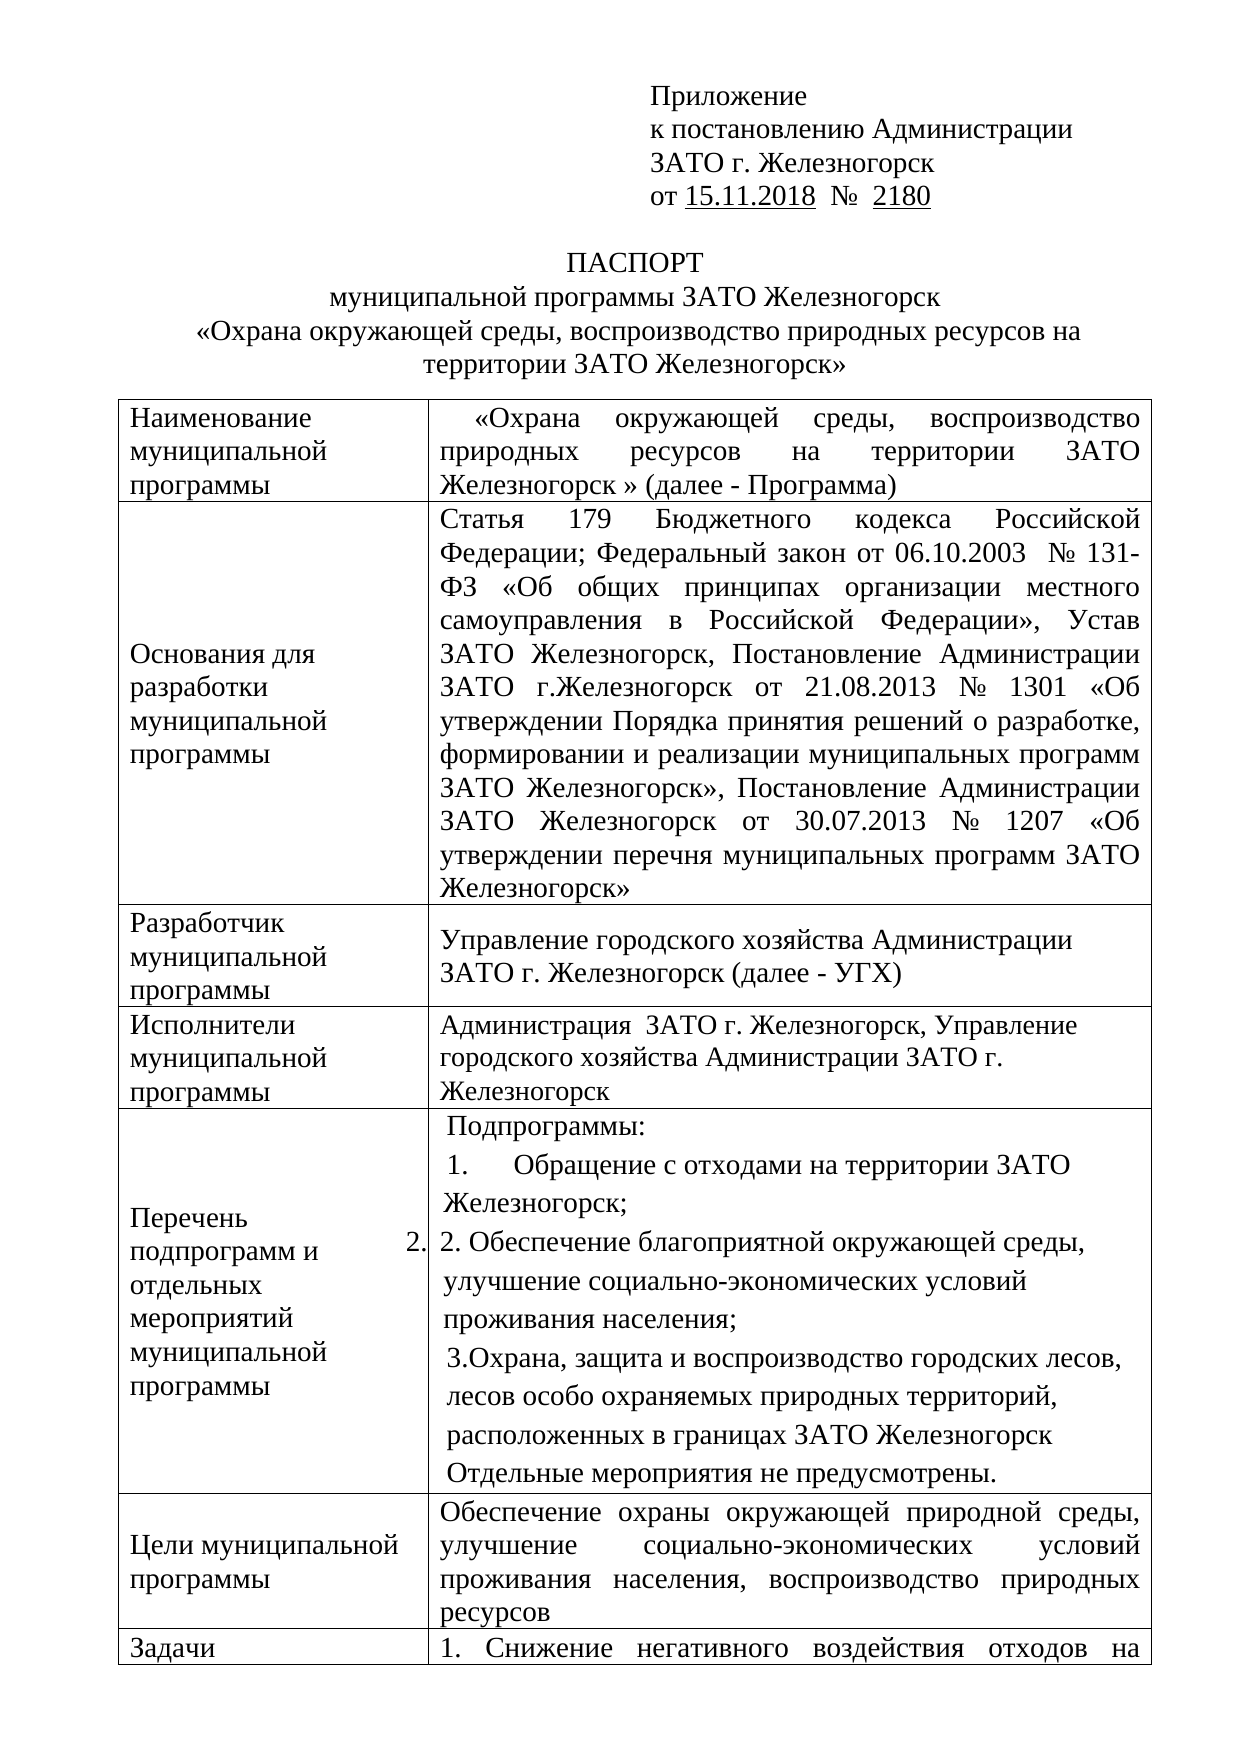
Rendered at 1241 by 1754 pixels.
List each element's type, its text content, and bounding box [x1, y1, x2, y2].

table_cell Задачи муниципальной программы [119, 1629, 428, 1664]
table_cell Цели муниципальной программы [119, 1494, 428, 1628]
table_cell Администрация ЗАТО г. Железногорск, Управление городского хозяйства Администрации ЗАТО г. Железногорск [429, 1007, 1151, 1107]
table_cell Разработчик муниципальной программы [119, 905, 428, 1006]
table_cell Обеспечение охраны окружающей природной среды, улучшение социально-экономических условий проживания населения, воспроизводство природных ресурсов [429, 1494, 1151, 1628]
table_header «Охрана окружающей среды, воспроизводство природных ресурсов на территории ЗАТО Железногорск » (далее - Программа) [429, 400, 1151, 501]
table_cell Статья 179 Бюджетного кодекса Российской Федерации; Федеральный закон от 06.10.2003 № 131-ФЗ «Об общих принципах организации местного самоуправления в Российской Федерации», Устав ЗАТО Железногорск, Постановление Администрации ЗАТО г.Железногорск от 21.08.2013 № 1301 «Об утверждении Порядка принятия решений о разработке, формировании и реализации муниципальных программ ЗАТО Железногорск», Постановление Администрации ЗАТО Железногорск от 30.07.2013 № 1207 «Об утверждении перечня муниципальных программ ЗАТО Железногорск» [429, 502, 1151, 904]
text к постановлению Администрации ЗАТО г. Железногорск [650, 111, 1152, 178]
table_cell Основания для разработки муниципальной программы [119, 502, 428, 904]
text «Охрана окружающей среды, воспроизводство природных ресурсов на территории ЗАТО Железногорск» [118, 313, 1152, 380]
table_cell Перечень подпрограмм и отдельных мероприятий муниципальной программы [119, 1109, 428, 1493]
text ПАСПОРТ [118, 246, 1152, 279]
table_cell Исполнители муниципальной программы [119, 1007, 428, 1107]
table_header Наименование муниципальной программы [119, 400, 428, 501]
text муниципальной программы ЗАТО Железногорск [118, 279, 1152, 313]
table_cell Подпрограммы: Обращение с отходами на территории ЗАТО Железногорск; 2. Обеспечение благоприятной окружающей среды, улучшение социально-экономических условий проживания населения; 3.Охрана, защита и воспроизводство городских лесов, лесов особо охраняемых природных территорий, расположенных в границах ЗАТО Железногорск Отдельные мероприятия не предусмотрены. [429, 1109, 1151, 1493]
table_cell Управление городского хозяйства Администрации ЗАТО г. Железногорск (далее - УГХ) [429, 905, 1151, 1006]
text Приложение [650, 78, 1152, 111]
text от 15.11.2018 № 2180 [650, 178, 1152, 212]
